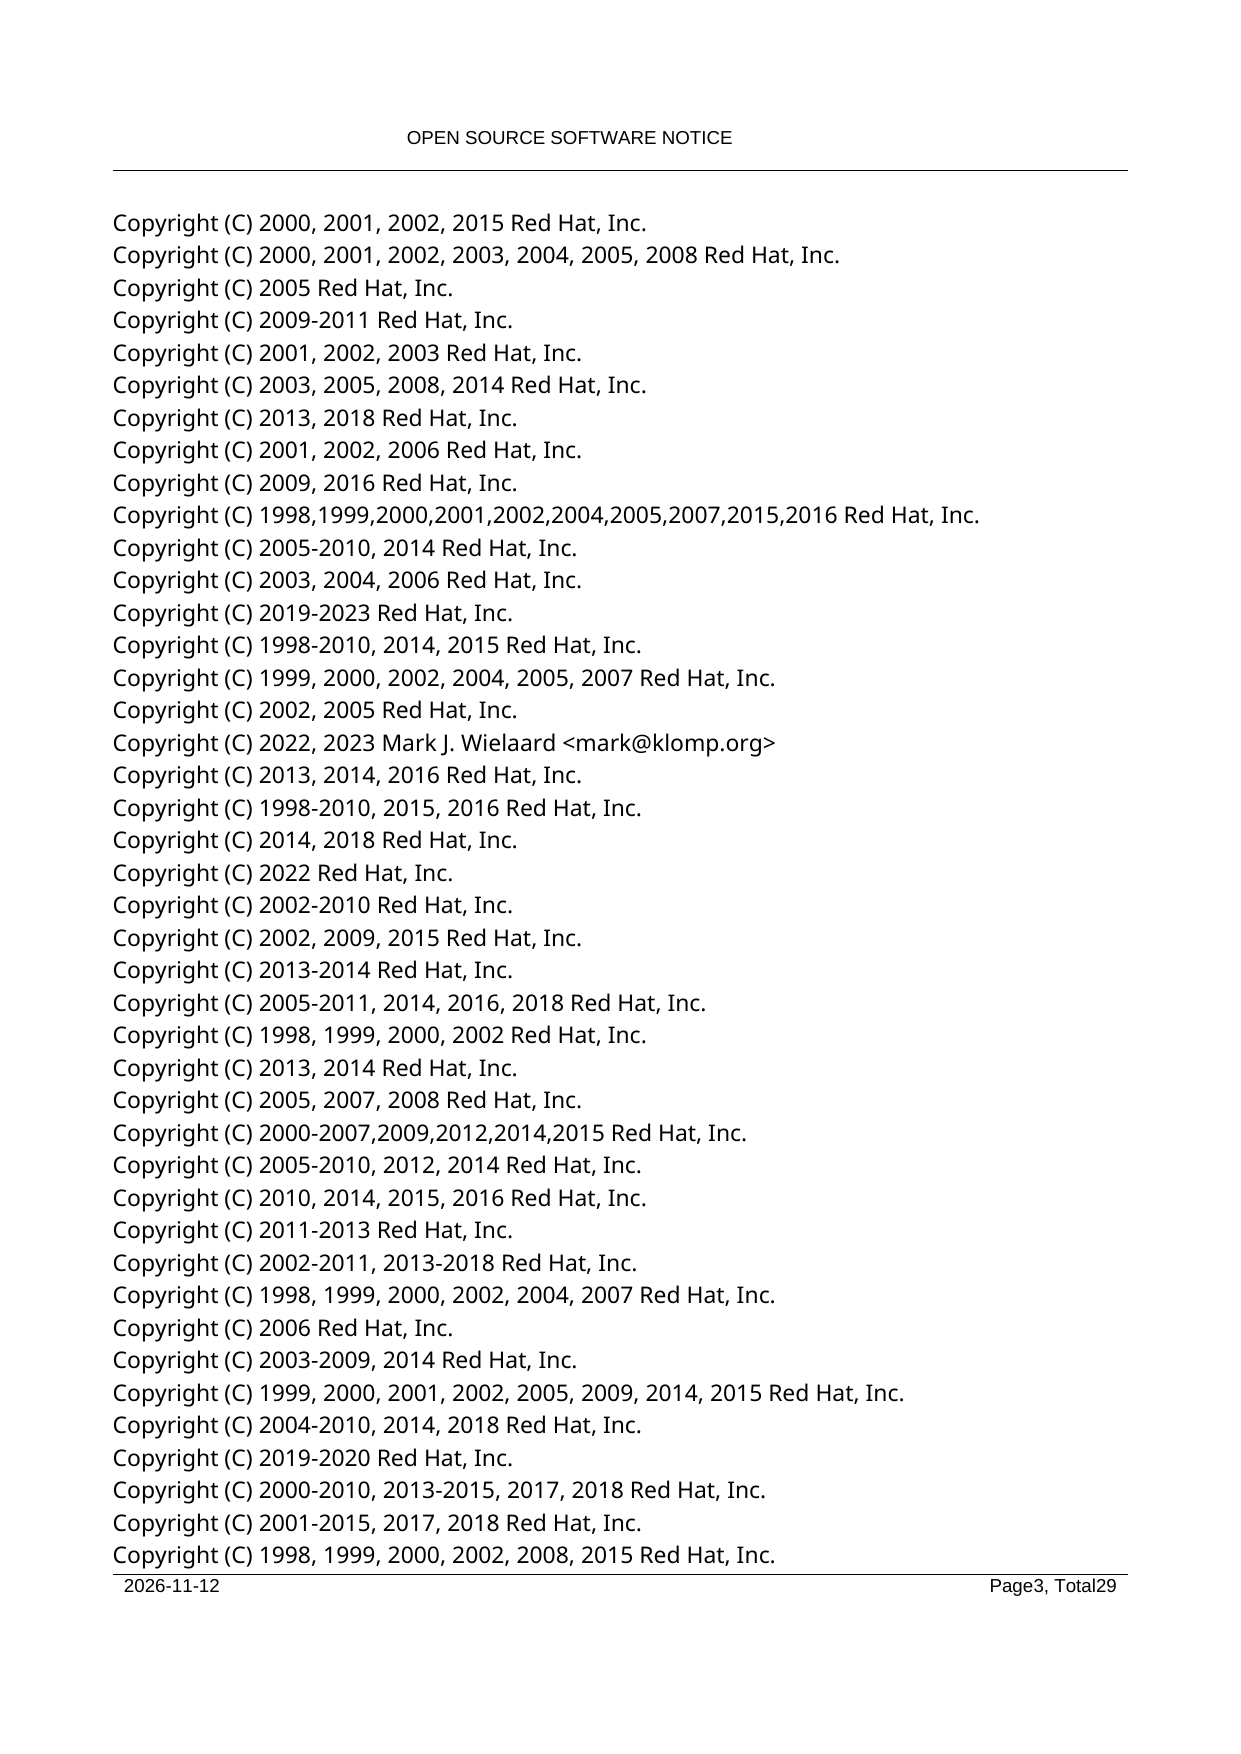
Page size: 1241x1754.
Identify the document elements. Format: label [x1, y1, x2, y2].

text [112, 206, 1128, 1571]
